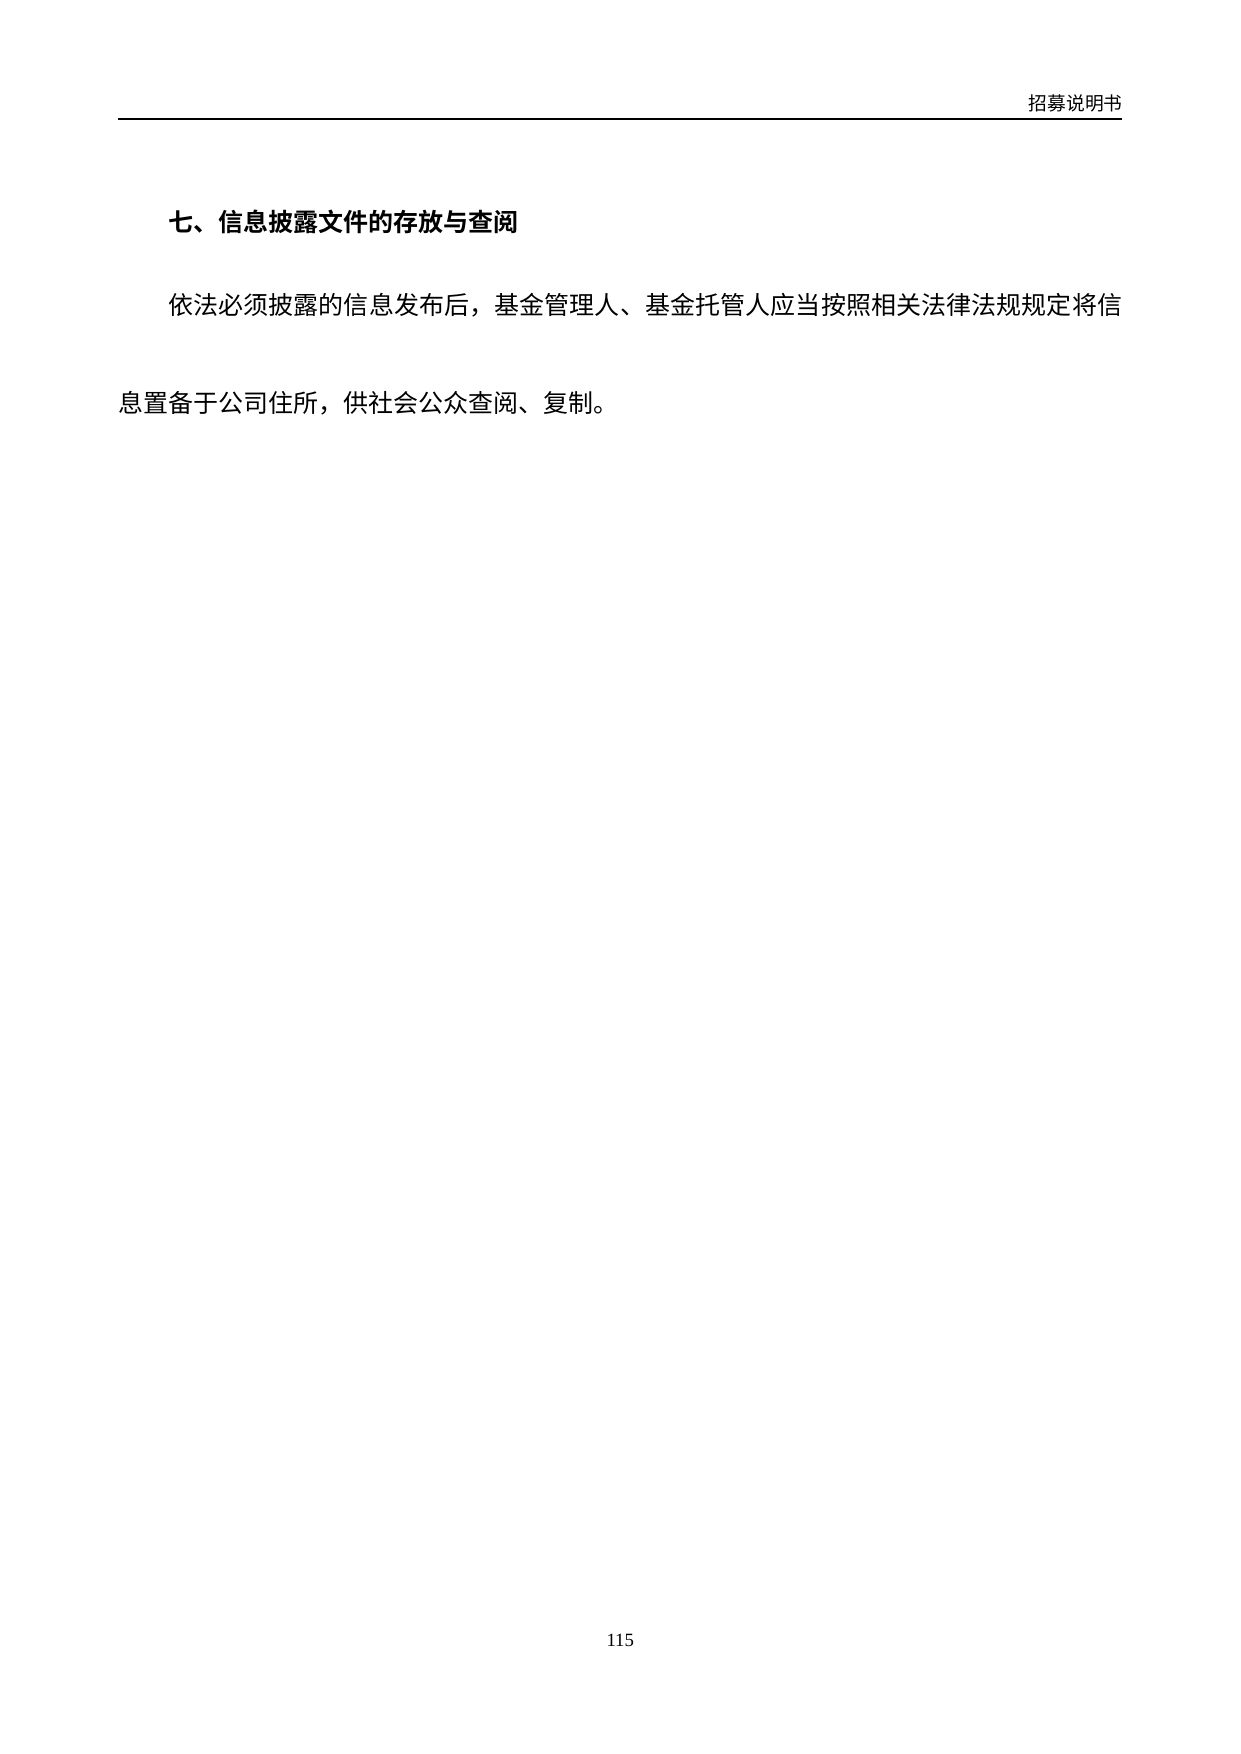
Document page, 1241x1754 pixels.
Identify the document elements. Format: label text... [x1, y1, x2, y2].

text 七、信息披露文件的存放与查阅 [118, 188, 1122, 253]
text 依法必须披露的信息发布后，基金管理人、基金托管人应当按照相关法律法规规定将信息置备于公司住所，供社会公众查阅、复制。 [118, 271, 1122, 434]
